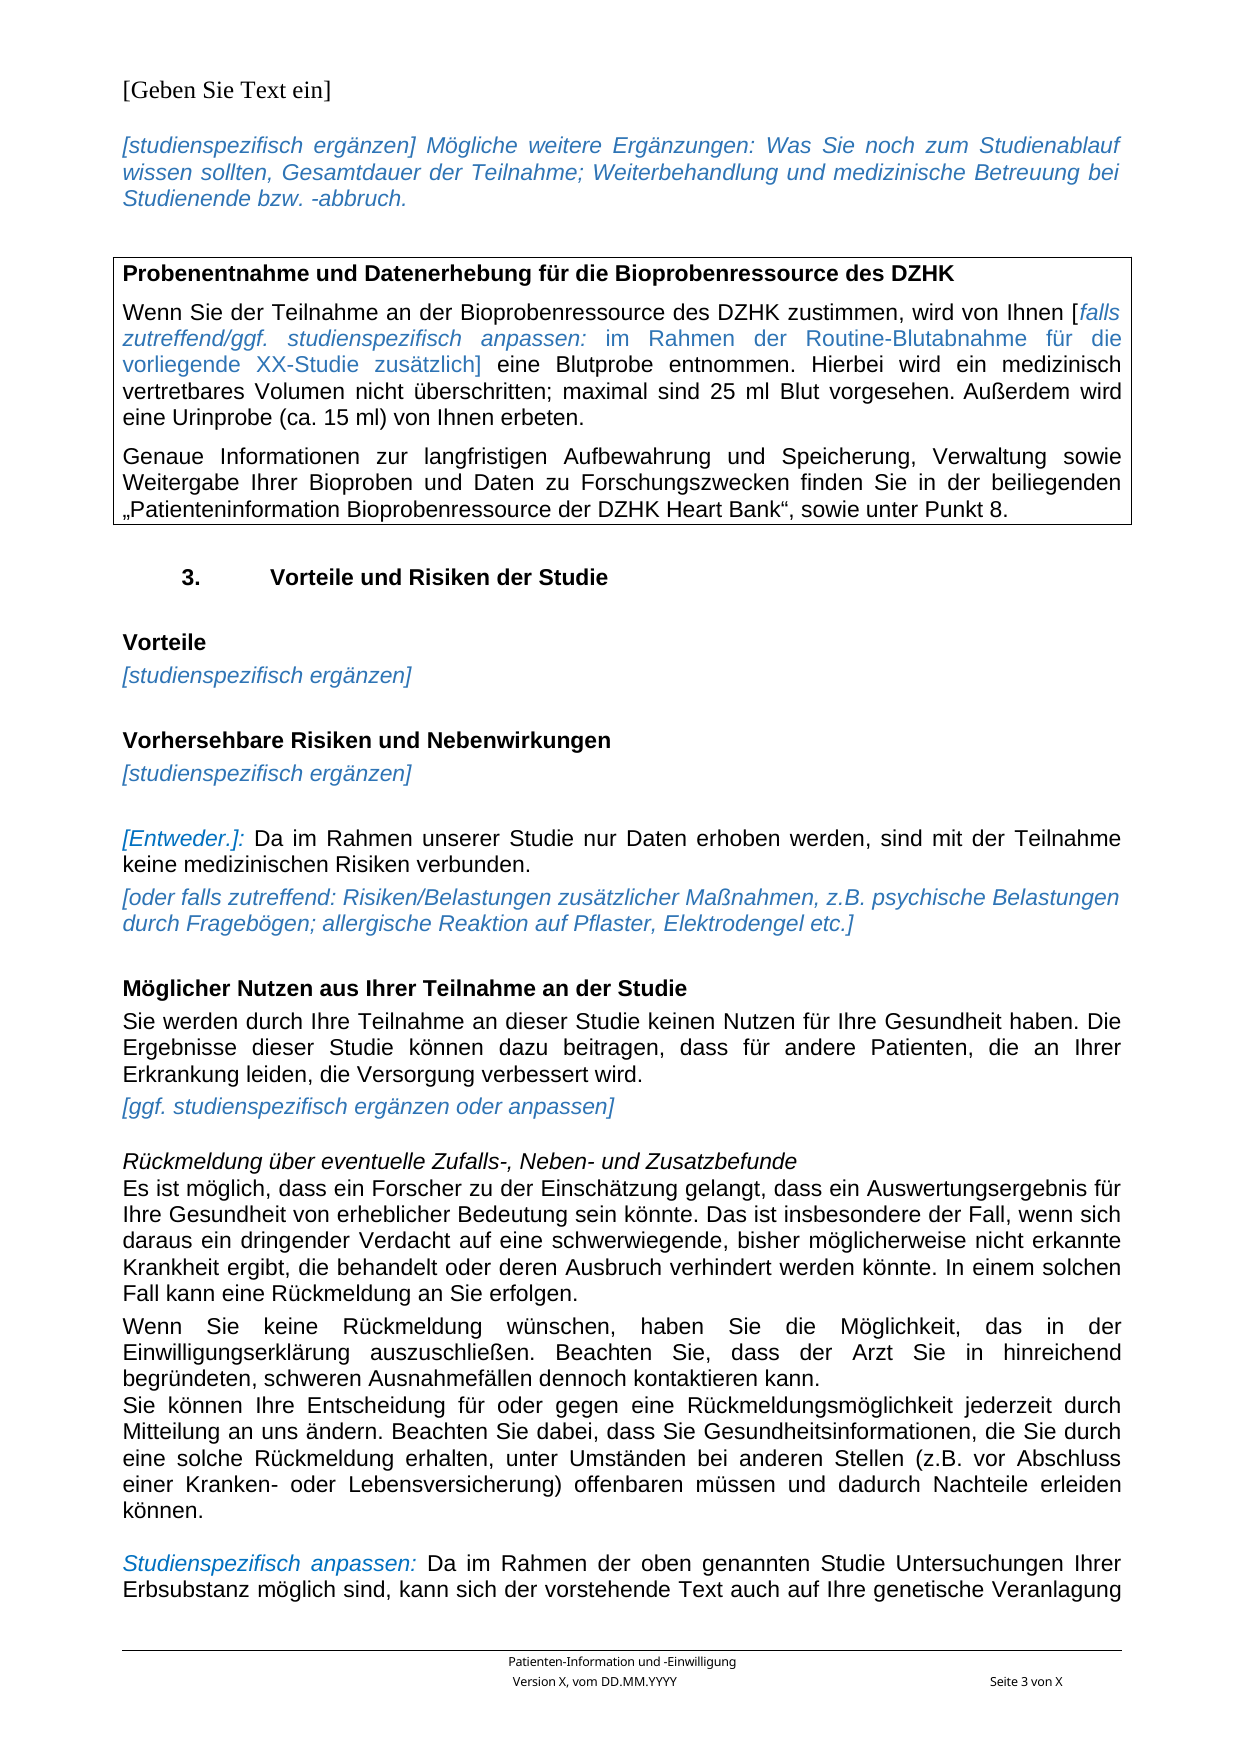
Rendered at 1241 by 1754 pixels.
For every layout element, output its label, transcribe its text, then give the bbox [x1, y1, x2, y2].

text Wenn Sie der Teilnahme an der Bioprobenressource des DZHK zustimmen, wird von Ihnen [falls zutreffend/ggf. studienspezifisch anpassen: im Rahmen der Routine-Blutabnahme für die vorliegende XX-Studie zusätzlich] eine Blutprobe entnommen. Hierbei wird ein medizinisch vertretbares Volumen nicht überschritten; maximal sind 25 ml Blut vorgesehen. Außerdem wird eine Urinprobe (ca. 15 ml) von Ihnen erbeten. [114, 296, 1131, 430]
text Sie können Ihre Entscheidung für oder gegen eine Rückmeldungsmöglichkeit jederzeit durch Mitteilung an uns ändern. Beachten Sie dabei, dass Sie Gesundheitsinformationen, die Sie durch eine solche Rückmeldung erhalten, unter Umständen bei anderen Stellen (z.B. vor Abschluss einer Kranken- oder Lebensversicherung) offenbaren müssen und dadurch Nachteile erleiden können. [122, 1392, 1122, 1523]
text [122, 1550, 1122, 1603]
list Vorteile und Risiken der Studie [181, 564, 1122, 590]
text Wenn Sie keine Rückmeldung wünschen, haben Sie die Möglichkeit, das in der Einwilligungserklärung auszuschließen. Beachten Sie, dass der Arzt Sie in hinreichend begründeten, schweren Ausnahmefällen dennoch kontaktieren kann. [122, 1313, 1122, 1392]
text Rückmeldung über eventuelle Zufalls-, Neben- und Zusatzbefunde [122, 1148, 1122, 1175]
text [studienspezifisch ergänzen] [122, 662, 1122, 688]
text Genaue Informationen zur langfristigen Aufbewahrung und Speicherung, Verwaltung sowie Weitergabe Ihrer Bioproben und Daten zu Forschungszwecken finden Sie in der beiliegenden „Patienteninformation Bioprobenressource der DZHK Heart Bank“, sowie unter Punkt 8. [114, 440, 1131, 524]
text [studienspezifisch ergänzen] [122, 759, 1122, 786]
text Vorteile [122, 629, 1122, 656]
text [studienspezifisch ergänzen] Mögliche weitere Ergänzungen: Was Sie noch zum Studienablauf wissen sollten, Gesamtdauer der Teilnahme; Weiterbehandlung und medizinische Betreuung bei Studienende bzw. -abbruch. [122, 132, 1122, 212]
text Es ist möglich, dass ein Forscher zu der Einschätzung gelangt, dass ein Auswertungsergebnis für Ihre Gesundheit von erheblicher Bedeutung sein könnte. Das ist insbesondere der Fall, wenn sich daraus ein dringender Verdacht auf eine schwerwiegende, bisher möglicherweise nicht erkannte Krankheit ergibt, die behandelt oder deren Ausbruch verhindert werden könnte. In einem solchen Fall kann eine Rückmeldung an Sie erfolgen. [122, 1175, 1122, 1306]
text [ggf. studienspezifisch ergänzen oder anpassen] [122, 1093, 1122, 1119]
text Probenentnahme und Datenerhebung für die Bioprobenressource des DZHK [114, 258, 1131, 286]
text Sie werden durch Ihre Teilnahme an dieser Studie keinen Nutzen für Ihre Gesundheit haben. Die Ergebnisse dieser Studie können dazu beitragen, dass für andere Patienten, die an Ihrer Erkrankung leiden, die Versorgung verbessert wird. [122, 1008, 1122, 1087]
text [oder falls zutreffend: Risiken/Belastungen zusätzlicher Maßnahmen, z.B. psychische Belastungen durch Fragebögen; allergische Reaktion auf Pflaster, Elektrodengel etc.] [122, 884, 1122, 936]
text Vorhersehbare Risiken und Nebenwirkungen [122, 727, 1122, 753]
text Möglicher Nutzen aus Ihrer Teilnahme an der Studie [122, 975, 1122, 1002]
text [Entweder.]: Da im Rahmen unserer Studie nur Daten erhoben werden, sind mit der Teilnahme keine medizinischen Risiken verbunden. [122, 825, 1122, 877]
